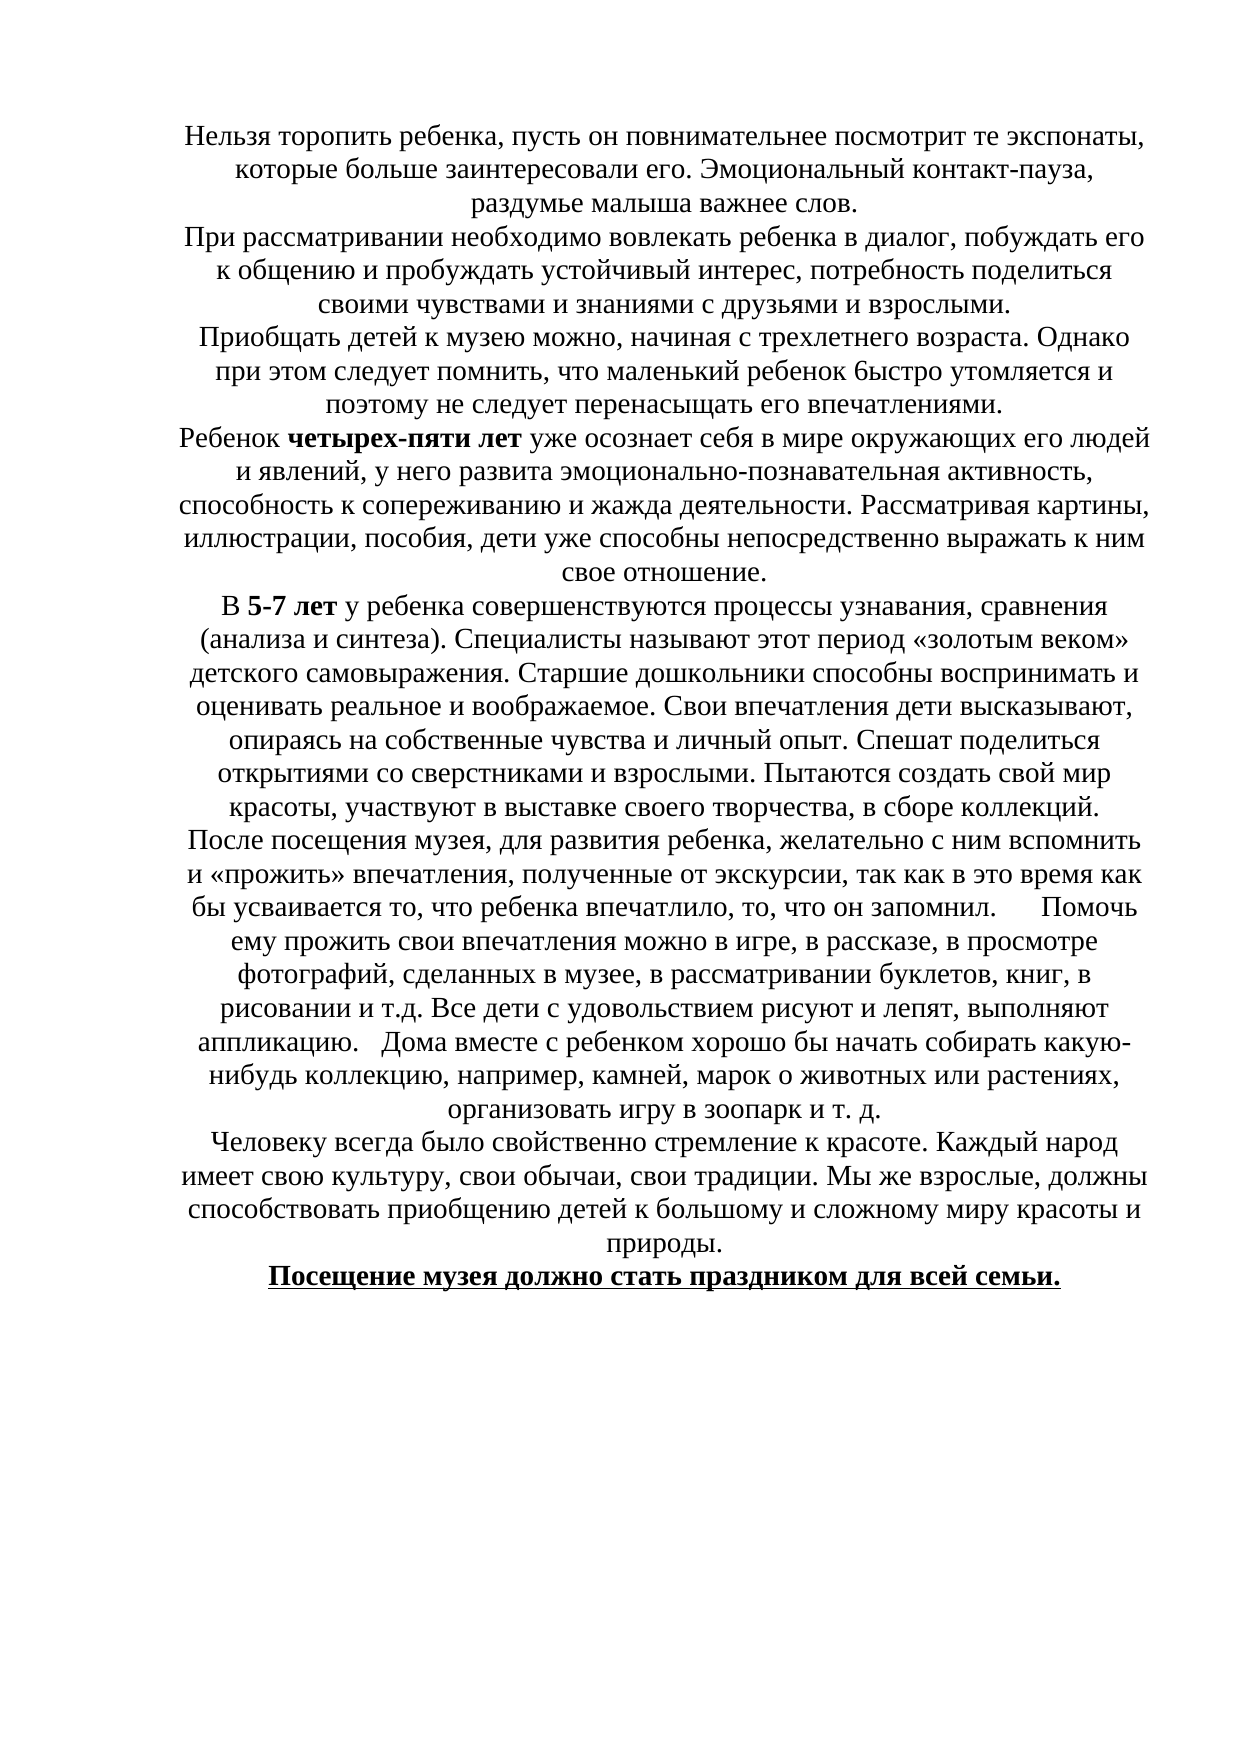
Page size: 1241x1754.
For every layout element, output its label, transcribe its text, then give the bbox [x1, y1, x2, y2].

text Ребенок четырех-пяти лет уже осознает себя в мире окружающих его людей и явлений, у него развита эмоционально-познавательная активность, способность к сопереживанию и жажда деятельности. Рассматривая картины, иллюстрации, пособия, дети уже способны непосредственно выражать к ним свое отношение. [177, 420, 1152, 588]
text Человеку всегда было свойственно стремление к красоте. Каждый народ имеет свою культуру, свои обычаи, свои традиции. Мы же взрослые, должны способствовать приобщению детей к большому и сложному миру красоты и природы. [177, 1124, 1152, 1258]
text Посещение музея должно стать праздником для всей семьи. [177, 1258, 1152, 1292]
text Приобщать детей к музею можно, начиная с трехлетнего возраста. Однако при этом следует помнить, что маленький ребенок 6ыстро утомляется и поэтому не следует перенасыщать его впечатлениями. [177, 319, 1152, 420]
text При рассматривании необходимо вовлекать ребенка в диалог, побуждать его к общению и пробуждать устойчивый интерес, потребность поделиться своими чувствами и знаниями с друзьями и взрослыми. [177, 219, 1152, 319]
text Нельзя торопить ребенка, пусть он повнимательнее посмотрит те экспонаты, которые больше заинтересовали его. Эмоциональный контакт-пауза, раздумье малыша важнее слов. [177, 118, 1152, 219]
text После посещения музея, для развития ребенка, желательно с ним вспомнить и «прожить» впечатления, полученные от экскурсии, так как в это время как бы усваивается то, что ребенка впечатлило, то, что он запомнил. Помочь ему прожить свои впечатления можно в игре, в рассказе, в просмотре фотографий, сделанных в музее, в рассматривании буклетов, книг, в рисовании и т.д. Все дети с удовольствием рисуют и лепят, выполняют аппликацию. Дома вместе с ребенком хорошо бы начать собирать какую-нибудь коллекцию, например, камней, марок о животных или растениях, организовать игру в зоопарк и т. д. [177, 822, 1152, 1124]
text В 5-7 лет у ребенка совершенствуются процессы узнавания, сравнения (анализа и синтеза). Специалисты называют этот период «золотым веком» детского самовыражения. Старшие дошкольники способны воспринимать и оценивать реальное и воображаемое. Свои впечатления дети высказывают, опираясь на собственные чувства и личный опыт. Спешат поделиться открытиями со сверстниками и взрослыми. Пытаются создать свой мир красоты, участвуют в выставке своего творчества, в сборе коллекций. [177, 588, 1152, 822]
